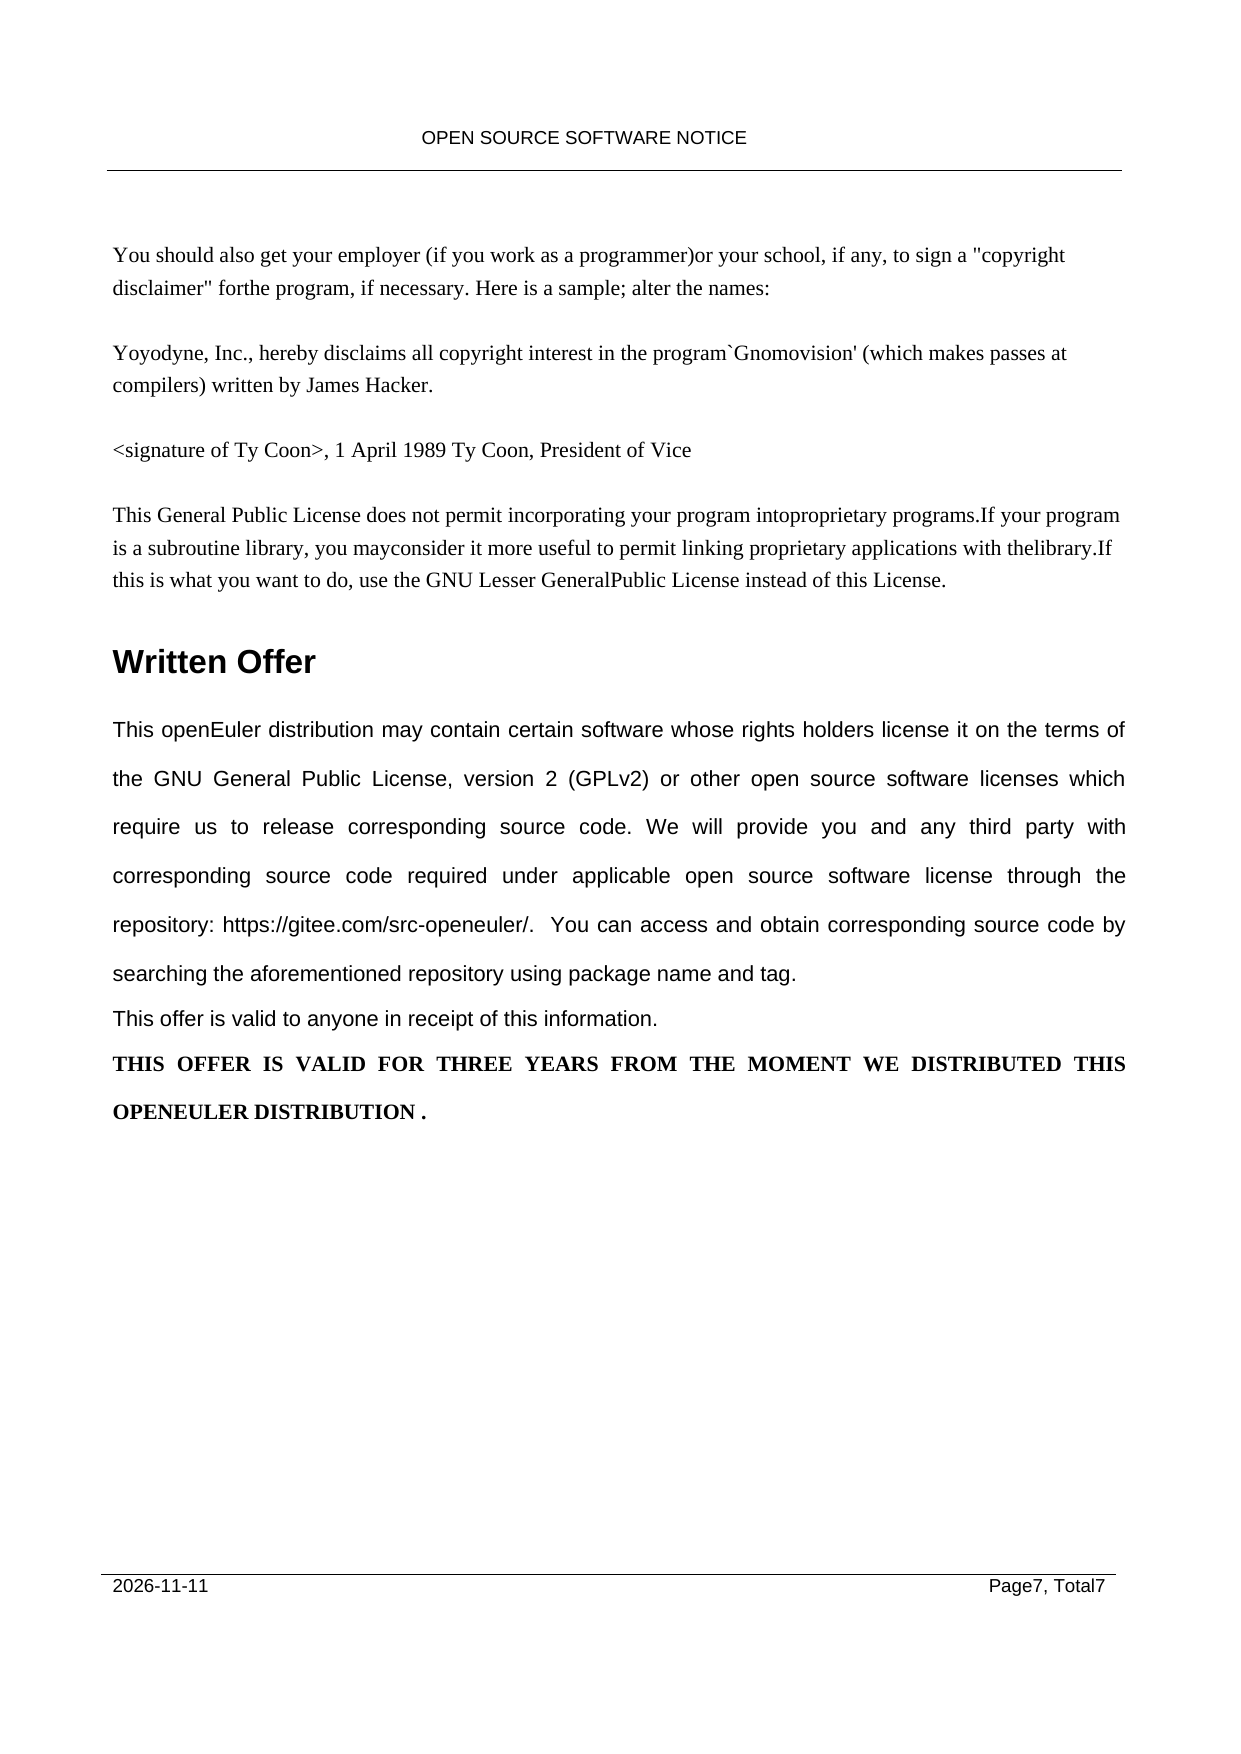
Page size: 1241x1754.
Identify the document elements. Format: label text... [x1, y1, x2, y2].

text This offer is valid to anyone in receipt of this information. [112, 1002, 1128, 1034]
text Written Offer [112, 629, 1128, 694]
text You should also get your employer (if you work as a programmer)or your school, if any, to sign a "copyright disclaimer" forthe program, if necessary. Here is a sample; alter the names: [112, 239, 1128, 304]
text <signature of Ty Coon>, 1 April 1989 Ty Coon, President of Vice [112, 434, 1128, 466]
text This General Public License does not permit incorporating your program intoproprietary programs.If your program is a subroutine library, you mayconsider it more useful to permit linking proprietary applications with thelibrary.If this is what you want to do, use the GNU Lesser GeneralPublic License instead of this License. [112, 499, 1128, 596]
text This openEuler distribution may contain certain software whose rights holders license it on the terms of the GNU General Public License, version 2 (GPLv2) or other open source software licenses which require us to release corresponding source code. We will provide you and any third party with corresponding source code required under applicable open source software license through the repository: https://gitee.com/src-openeuler/. You can access and obtain corresponding source code by searching the aforementioned repository using package name and tag. [112, 713, 1128, 989]
text THIS OFFER IS VALID FOR THREE YEARS FROM THE MOMENT WE DISTRIBUTED THIS OPENEULER DISTRIBUTION . [112, 1047, 1128, 1128]
text Yoyodyne, Inc., hereby disclaims all copyright interest in the program`Gnomovision' (which makes passes at compilers) written by James Hacker. [112, 336, 1128, 401]
